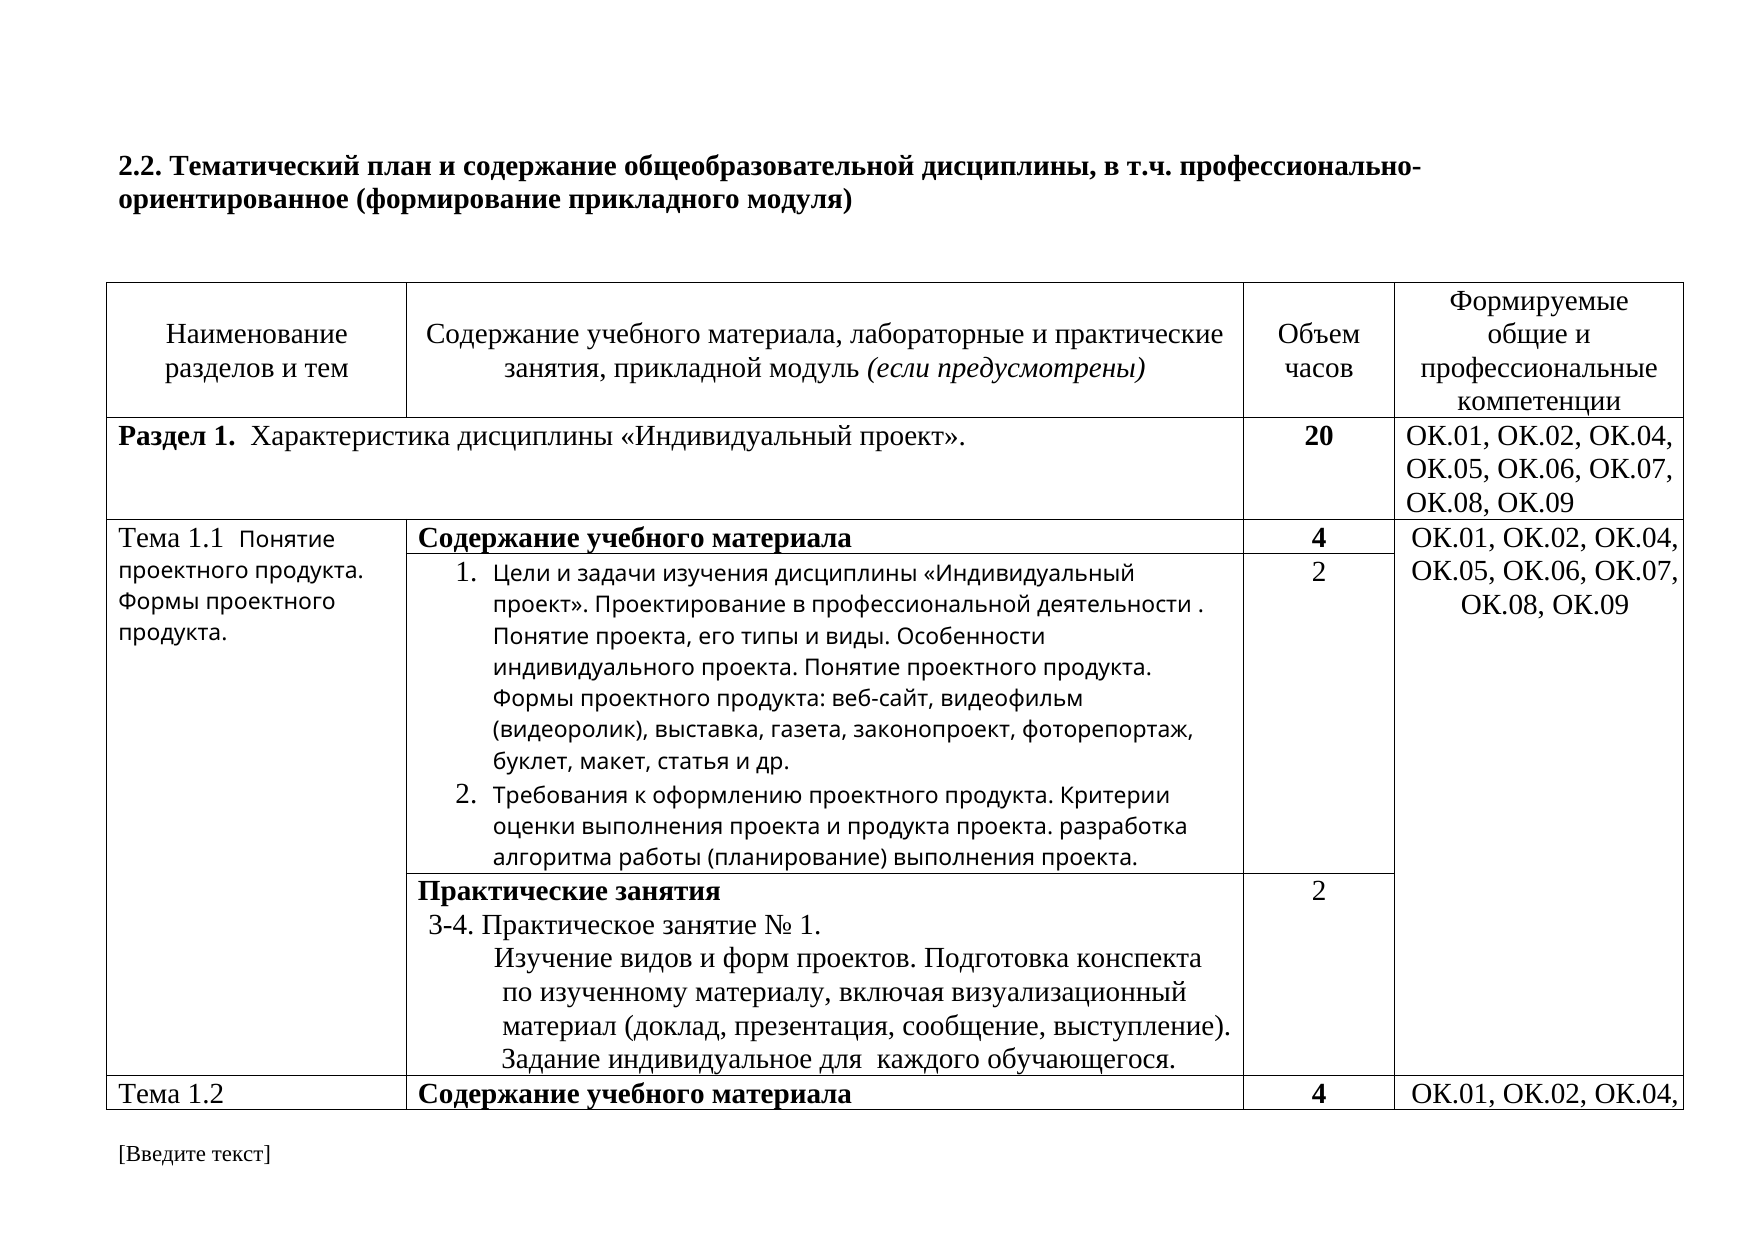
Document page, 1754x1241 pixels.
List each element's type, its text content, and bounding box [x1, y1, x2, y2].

table_cell 2 [1244, 554, 1394, 872]
table_cell Практические занятия 3-4. Практическое занятие № 1. Изучение видов и форм проектов. Подготовка конспекта по изученному материалу, включая визуализационный материал (доклад, презентация, сообщение, выступление). Задание индивидуальное для каждого обучающегося. [407, 874, 1243, 1075]
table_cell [1395, 1076, 1683, 1109]
table_header Формируемые общие и профессиональные компетенции [1395, 283, 1683, 417]
table_cell Раздел 1. Характеристика дисциплины «Индивидуальный проект». [107, 418, 1243, 519]
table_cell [107, 1076, 406, 1109]
text 2.2. Тематический план и содержание общеобразовательной дисциплины, в т.ч. профессионально-ориентированное (формирование прикладного модуля) [118, 148, 1636, 215]
table_cell 4 [1244, 1076, 1394, 1109]
table_header Объем часов [1244, 283, 1394, 417]
table_cell 4 [1244, 520, 1394, 553]
table_header Наименование разделов и тем [107, 283, 406, 417]
table_cell ОК.01, ОК.02, ОК.04, ОК.05, ОК.06, ОК.07, ОК.08, ОК.09 [1395, 520, 1683, 1075]
table_cell 2 [1244, 874, 1394, 1075]
table_cell Содержание учебного материала [407, 1076, 1243, 1109]
table_cell 20 [1244, 418, 1394, 519]
table_cell Содержание учебного материала [407, 520, 1243, 553]
table_header Содержание учебного материала, лабораторные и практические занятия, прикладной модуль (если предусмотрены) [407, 283, 1243, 417]
table_cell Тема 1.1 Понятие проектного продукта. Формы проектного продукта. [107, 520, 406, 1075]
table_cell ОК.01, ОК.02, ОК.04, ОК.05, ОК.06, ОК.07, ОК.08, ОК.09 [1395, 418, 1683, 519]
table_cell Цели и задачи изучения дисциплины «Индивидуальный проект». Проектирование в профессиональной деятельности . Понятие проекта, его типы и виды. Особенности индивидуального проекта. Понятие проектного продукта. Формы проектного продукта: веб-сайт, видеофильм (видеоролик), выставка, газета, законопроект, фоторепортаж, буклет, макет, статья и др. Требования к оформлению проектного продукта. Критерии оценки выполнения проекта и продукта проекта. разработка алгоритма работы (планирование) выполнения проекта. [407, 554, 1243, 872]
